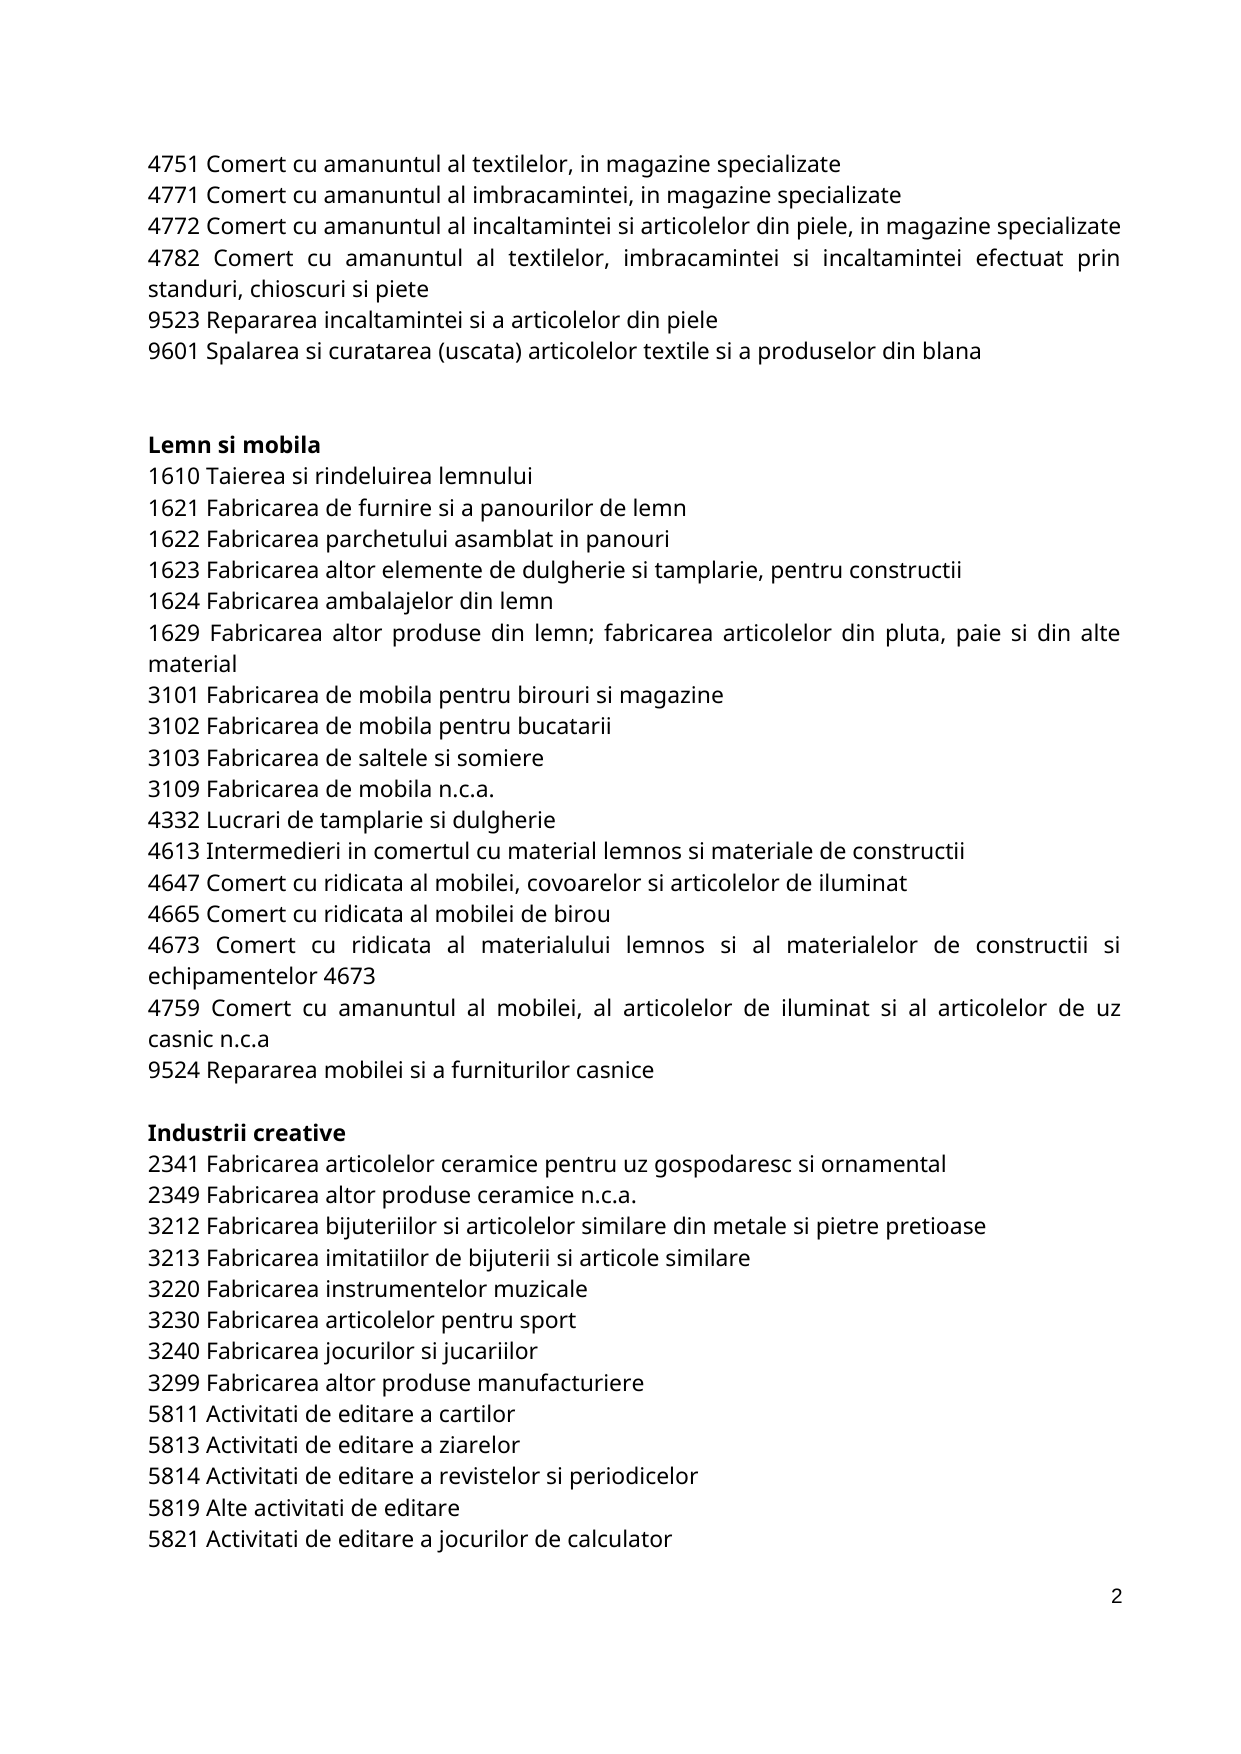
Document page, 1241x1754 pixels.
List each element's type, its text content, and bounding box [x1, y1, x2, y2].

text 5819 Alte activitati de editare [148, 1491, 1122, 1523]
text 1624 Fabricarea ambalajelor din lemn [148, 585, 1122, 616]
text 3213 Fabricarea imitatiilor de bijuterii si articole similare [148, 1241, 1122, 1273]
text 4613 Intermedieri in comertul cu material lemnos si materiale de constructii [148, 835, 1122, 866]
text 5814 Activitati de editare a revistelor si periodicelor [148, 1460, 1122, 1491]
text 3103 Fabricarea de saltele si somiere [148, 741, 1122, 773]
text 4332 Lucrari de tamplarie si dulgherie [148, 804, 1122, 835]
text 4751 Comert cu amanuntul al textilelor, in magazine specializate [148, 148, 1122, 179]
text 5811 Activitati de editare a cartilor [148, 1398, 1122, 1429]
text 4673 Comert cu ridicata al materialului lemnos si al materialelor de constructii si echipamentelor 4673 [148, 929, 1122, 991]
text Lemn si mobila [148, 429, 1122, 460]
text 5813 Activitati de editare a ziarelor [148, 1429, 1122, 1460]
text 1623 Fabricarea altor elemente de dulgherie si tamplarie, pentru constructii [148, 554, 1122, 585]
text 4647 Comert cu ridicata al mobilei, covoarelor si articolelor de iluminat [148, 866, 1122, 898]
text 1621 Fabricarea de furnire si a panourilor de lemn [148, 491, 1122, 523]
text 3240 Fabricarea jocurilor si jucariilor [148, 1335, 1122, 1366]
text 2341 Fabricarea articolelor ceramice pentru uz gospodaresc si ornamental [148, 1148, 1122, 1179]
text 3220 Fabricarea instrumentelor muzicale [148, 1273, 1122, 1304]
text 3212 Fabricarea bijuteriilor si articolelor similare din metale si pietre pretioase [148, 1210, 1122, 1241]
text 4665 Comert cu ridicata al mobilei de birou [148, 898, 1122, 929]
text 4782 Comert cu amanuntul al textilelor, imbracamintei si incaltamintei efectuat prin standuri, chioscuri si piete [148, 241, 1122, 304]
text 3101 Fabricarea de mobila pentru birouri si magazine [148, 679, 1122, 710]
text 2349 Fabricarea altor produse ceramice n.c.a. [148, 1179, 1122, 1210]
text 5821 Activitati de editare a jocurilor de calculator [148, 1523, 1122, 1554]
text 9523 Repararea incaltamintei si a articolelor din piele [148, 304, 1122, 335]
text Industrii creative [148, 1116, 1122, 1148]
text 3102 Fabricarea de mobila pentru bucatarii [148, 710, 1122, 741]
text 1629 Fabricarea altor produse din lemn; fabricarea articolelor din pluta, paie si din alte material [148, 616, 1122, 679]
text 9601 Spalarea si curatarea (uscata) articolelor textile si a produselor din blana [148, 335, 1122, 366]
text 1622 Fabricarea parchetului asamblat in panouri [148, 523, 1122, 554]
text 9524 Repararea mobilei si a furniturilor casnice [148, 1054, 1122, 1085]
text 4771 Comert cu amanuntul al imbracamintei, in magazine specializate [148, 179, 1122, 210]
text 4759 Comert cu amanuntul al mobilei, al articolelor de iluminat si al articolelor de uz casnic n.c.a [148, 991, 1122, 1054]
text 4772 Comert cu amanuntul al incaltamintei si articolelor din piele, in magazine specializate [148, 210, 1122, 241]
text 1610 Taierea si rindeluirea lemnului [148, 460, 1122, 491]
text 3299 Fabricarea altor produse manufacturiere [148, 1366, 1122, 1398]
text 3230 Fabricarea articolelor pentru sport [148, 1304, 1122, 1335]
text 3109 Fabricarea de mobila n.c.a. [148, 773, 1122, 804]
